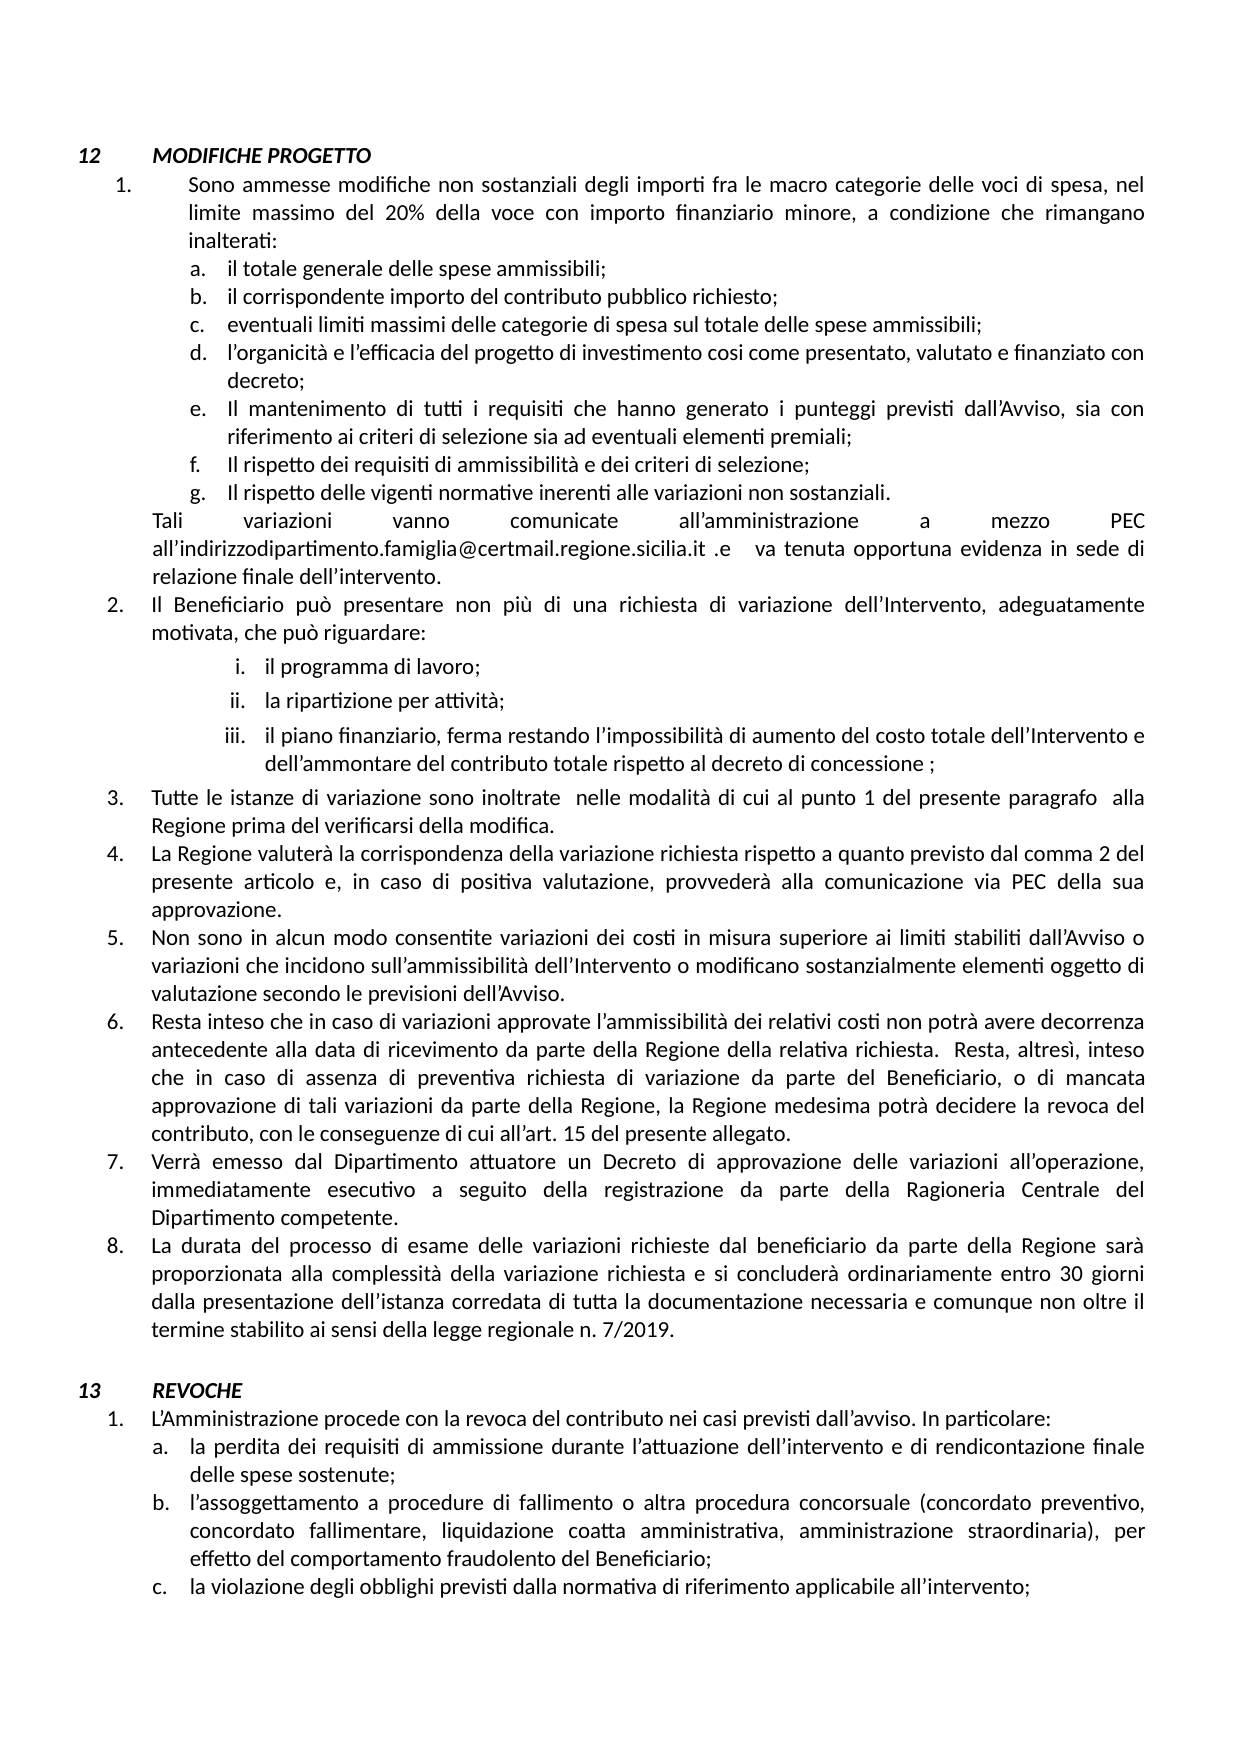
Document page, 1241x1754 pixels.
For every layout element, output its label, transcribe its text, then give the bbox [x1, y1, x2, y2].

list il piano finanziario, ferma restando l’impossibilità di aumento del costo totale dell’Intervento e dell’ammontare del contributo totale rispetto al decreto di concessione ; [246, 721, 1146, 777]
list Il rispetto delle vigenti normative inerenti alle variazioni non sostanziali. [189, 478, 1146, 506]
list la perdita dei requisiti di ammissione durante l’attuazione dell’intervento e di rendicontazione finale delle spese sostenute; [152, 1432, 1146, 1488]
list Il rispetto dei requisiti di ammissibilità e dei criteri di selezione; [189, 450, 1146, 478]
list La Regione valuterà la corrispondenza della variazione richiesta rispetto a quanto previsto dal comma 2 del presente articolo e, in caso di positiva valutazione, provvederà alla comunicazione via PEC della sua approvazione. [107, 839, 1146, 923]
text 13 REVOCHE [77, 1376, 1146, 1404]
list Il Beneficiario può presentare non più di una richiesta di variazione dell’Intervento, adeguatamente motivata, che può riguardare: [107, 590, 1146, 646]
list l’assoggettamento a procedure di fallimento o altra procedura concorsuale (concordato preventivo, concordato fallimentare, liquidazione coatta amministrativa, amministrazione straordinaria), per effetto del comportamento fraudolento del Beneficiario; [152, 1488, 1146, 1572]
list Non sono in alcun modo consentite variazioni dei costi in misura superiore ai limiti stabiliti dall’Avviso o variazioni che incidono sull’ammissibilità dell’Intervento o modificano sostanzialmente elementi oggetto di valutazione secondo le previsioni dell’Avviso. [107, 923, 1146, 1007]
list La durata del processo di esame delle variazioni richieste dal beneficiario da parte della Regione sarà proporzionata alla complessità della variazione richiesta e si concluderà ordinariamente entro 30 giorni dalla presentazione dell’istanza corredata di tutta la documentazione necessaria e comunque non oltre il termine stabilito ai sensi della legge regionale n. 7/2019. [107, 1231, 1146, 1343]
list la violazione degli obblighi previsti dalla normativa di riferimento applicabile all’intervento; [152, 1572, 1146, 1600]
list Verrà emesso dal Dipartimento attuatore un Decreto di approvazione delle variazioni all’operazione, immediatamente esecutivo a seguito della registrazione da parte della Ragioneria Centrale del Dipartimento competente. [107, 1147, 1146, 1231]
list Sono ammesse modifiche non sostanziali degli importi fra le macro categorie delle voci di spesa, nel limite massimo del 20% della voce con importo finanziario minore, a condizione che rimangano inalterati: [114, 170, 1146, 254]
text 12 MODIFICHE PROGETTO [77, 142, 1146, 170]
list L’Amministrazione procede con la revoca del contributo nei casi previsti dall’avviso. In particolare: [107, 1404, 1146, 1432]
list Resta inteso che in caso di variazioni approvate l’ammissibilità dei relativi costi non potrà avere decorrenza antecedente alla data di ricevimento da parte della Regione della relativa richiesta. Resta, altresì, inteso che in caso di assenza di preventiva richiesta di variazione da parte del Beneficiario, o di mancata approvazione di tali variazioni da parte della Regione, la Regione medesima potrà decidere la revoca del contributo, con le conseguenze di cui all’art. 15 del presente allegato. [107, 1007, 1146, 1147]
list la ripartizione per attività; [246, 687, 1146, 714]
list l’organicità e l’efficacia del progetto di investimento cosi come presentato, valutato e finanziato con decreto; [189, 338, 1146, 394]
text Tali variazioni vanno comunicate all’amministrazione a mezzo PEC all’indirizzodipartimento.famiglia@certmail.regione.sicilia.it .e va tenuta opportuna evidenza in sede di relazione finale dell’intervento. [152, 506, 1146, 590]
list il programma di lavoro; [246, 652, 1146, 680]
list Il mantenimento di tutti i requisiti che hanno generato i punteggi previsti dall’Avviso, sia con riferimento ai criteri di selezione sia ad eventuali elementi premiali; [189, 394, 1146, 450]
list eventuali limiti massimi delle categorie di spesa sul totale delle spese ammissibili; [189, 310, 1146, 338]
list il corrispondente importo del contributo pubblico richiesto; [189, 282, 1146, 310]
list il totale generale delle spese ammissibili; [189, 254, 1146, 282]
list Tutte le istanze di variazione sono inoltrate nelle modalità di cui al punto 1 del presente paragrafo alla Regione prima del verificarsi della modifica. [107, 783, 1146, 839]
